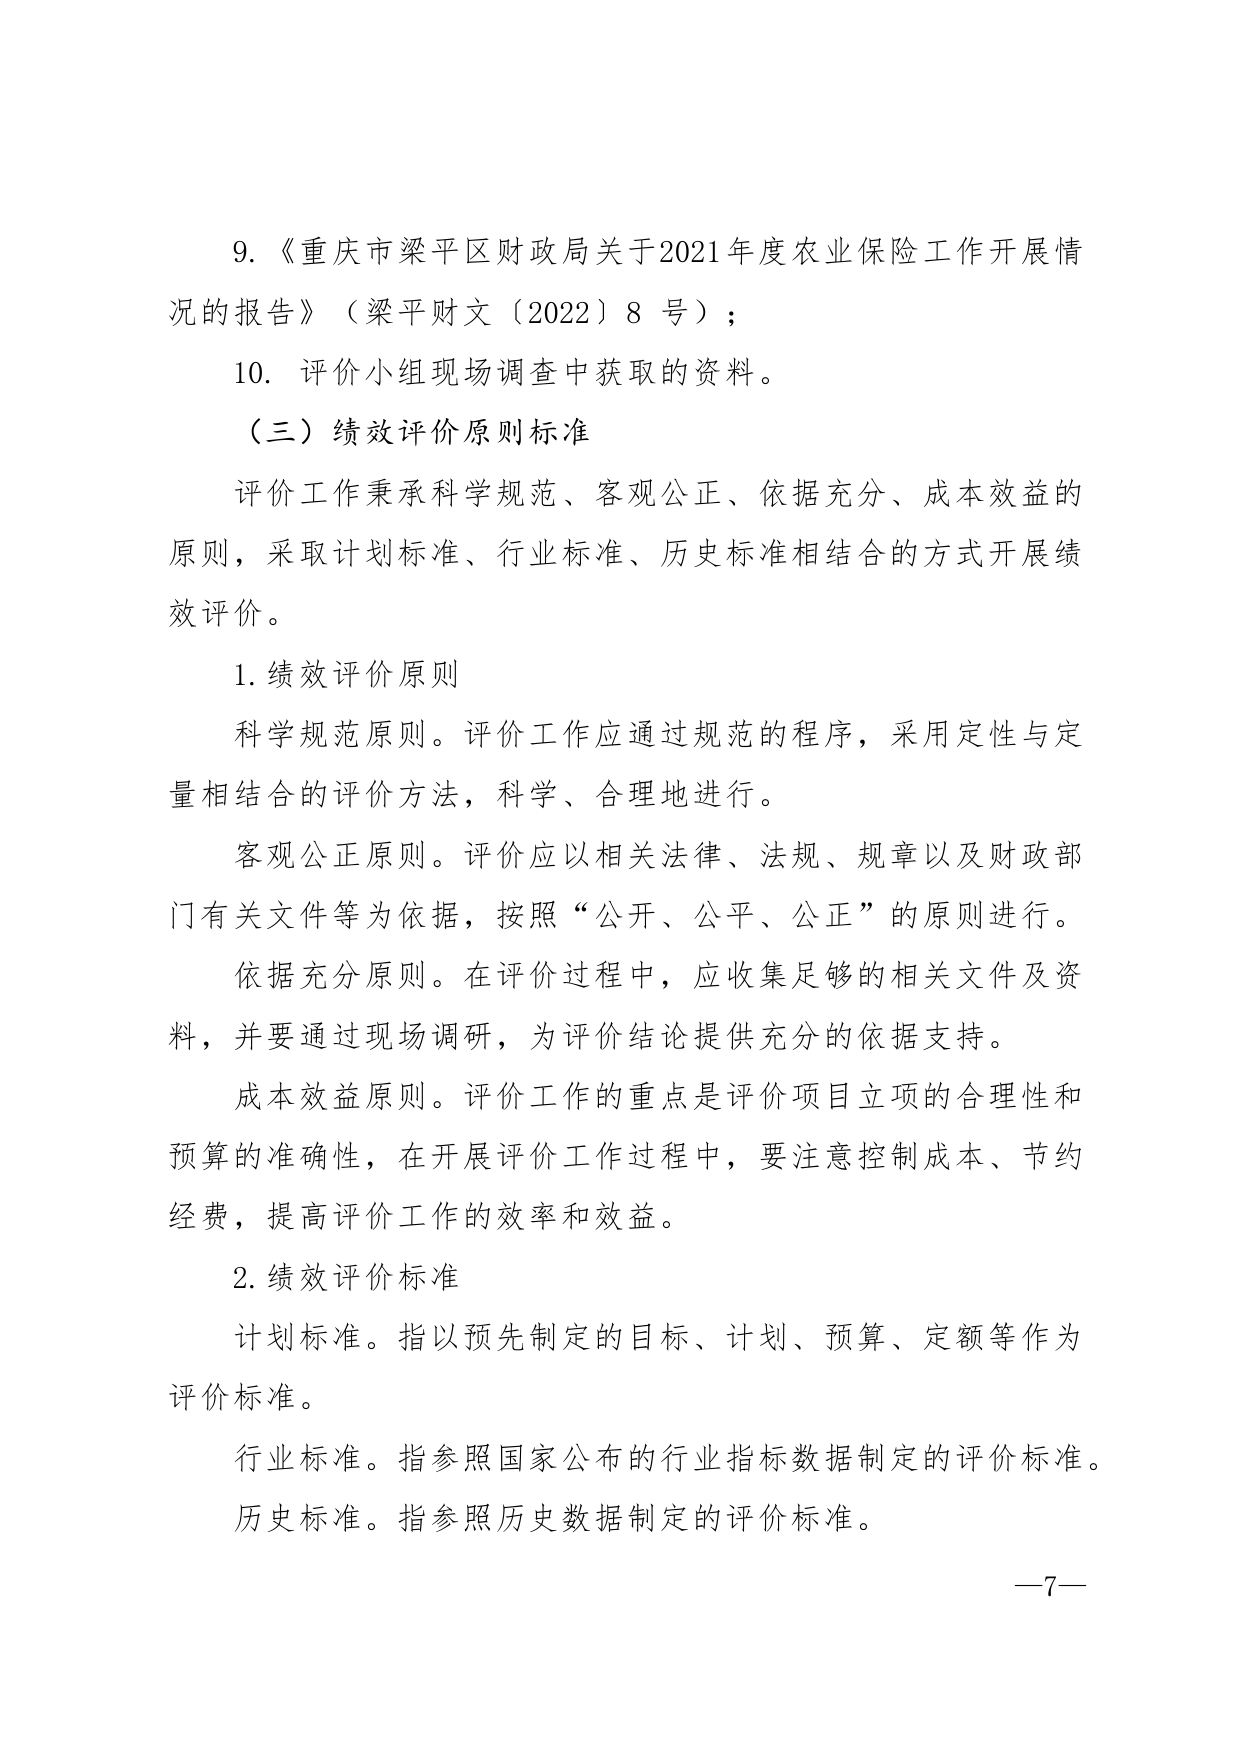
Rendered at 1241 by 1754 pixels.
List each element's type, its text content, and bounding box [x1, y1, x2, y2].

text 客观公正原则。评价应以相关法律、法规、规章以及财政部门有关文件等为依据，按照“公开、公平、公正”的原则进行。 [167, 822, 1085, 943]
text 计划标准。指以预先制定的目标、计划、预算、定额等作为评价标准。 [167, 1305, 1085, 1426]
text 评价工作秉承科学规范、客观公正、依据充分、成本效益的原则，采取计划标准、行业标准、历史标准相结合的方式开展绩效评价。 [167, 461, 1085, 642]
text 2.绩效评价标准 [167, 1245, 1085, 1305]
text 10.评价小组现场调查中获取的资料。 [167, 340, 1085, 400]
text 9.《重庆市梁平区财政局关于2021年度农业保险工作开展情况的报告》（梁平财文〔2022〕8号）； [167, 219, 1085, 340]
text （三）绩效评价原则标准 [167, 400, 1085, 461]
text 历史标准。指参照历史数据制定的评价标准。 [167, 1486, 1085, 1546]
text 科学规范原则。评价工作应通过规范的程序，采用定性与定量相结合的评价方法，科学、合理地进行。 [167, 702, 1085, 822]
text 行业标准。指参照国家公布的行业指标数据制定的评价标准。 [167, 1426, 1085, 1486]
text 依据充分原则。在评价过程中，应收集足够的相关文件及资料，并要通过现场调研，为评价结论提供充分的依据支持。 [167, 943, 1085, 1064]
text 1.绩效评价原则 [167, 642, 1085, 702]
text 成本效益原则。评价工作的重点是评价项目立项的合理性和预算的准确性，在开展评价工作过程中，要注意控制成本、节约经费，提高评价工作的效率和效益。 [167, 1064, 1085, 1245]
